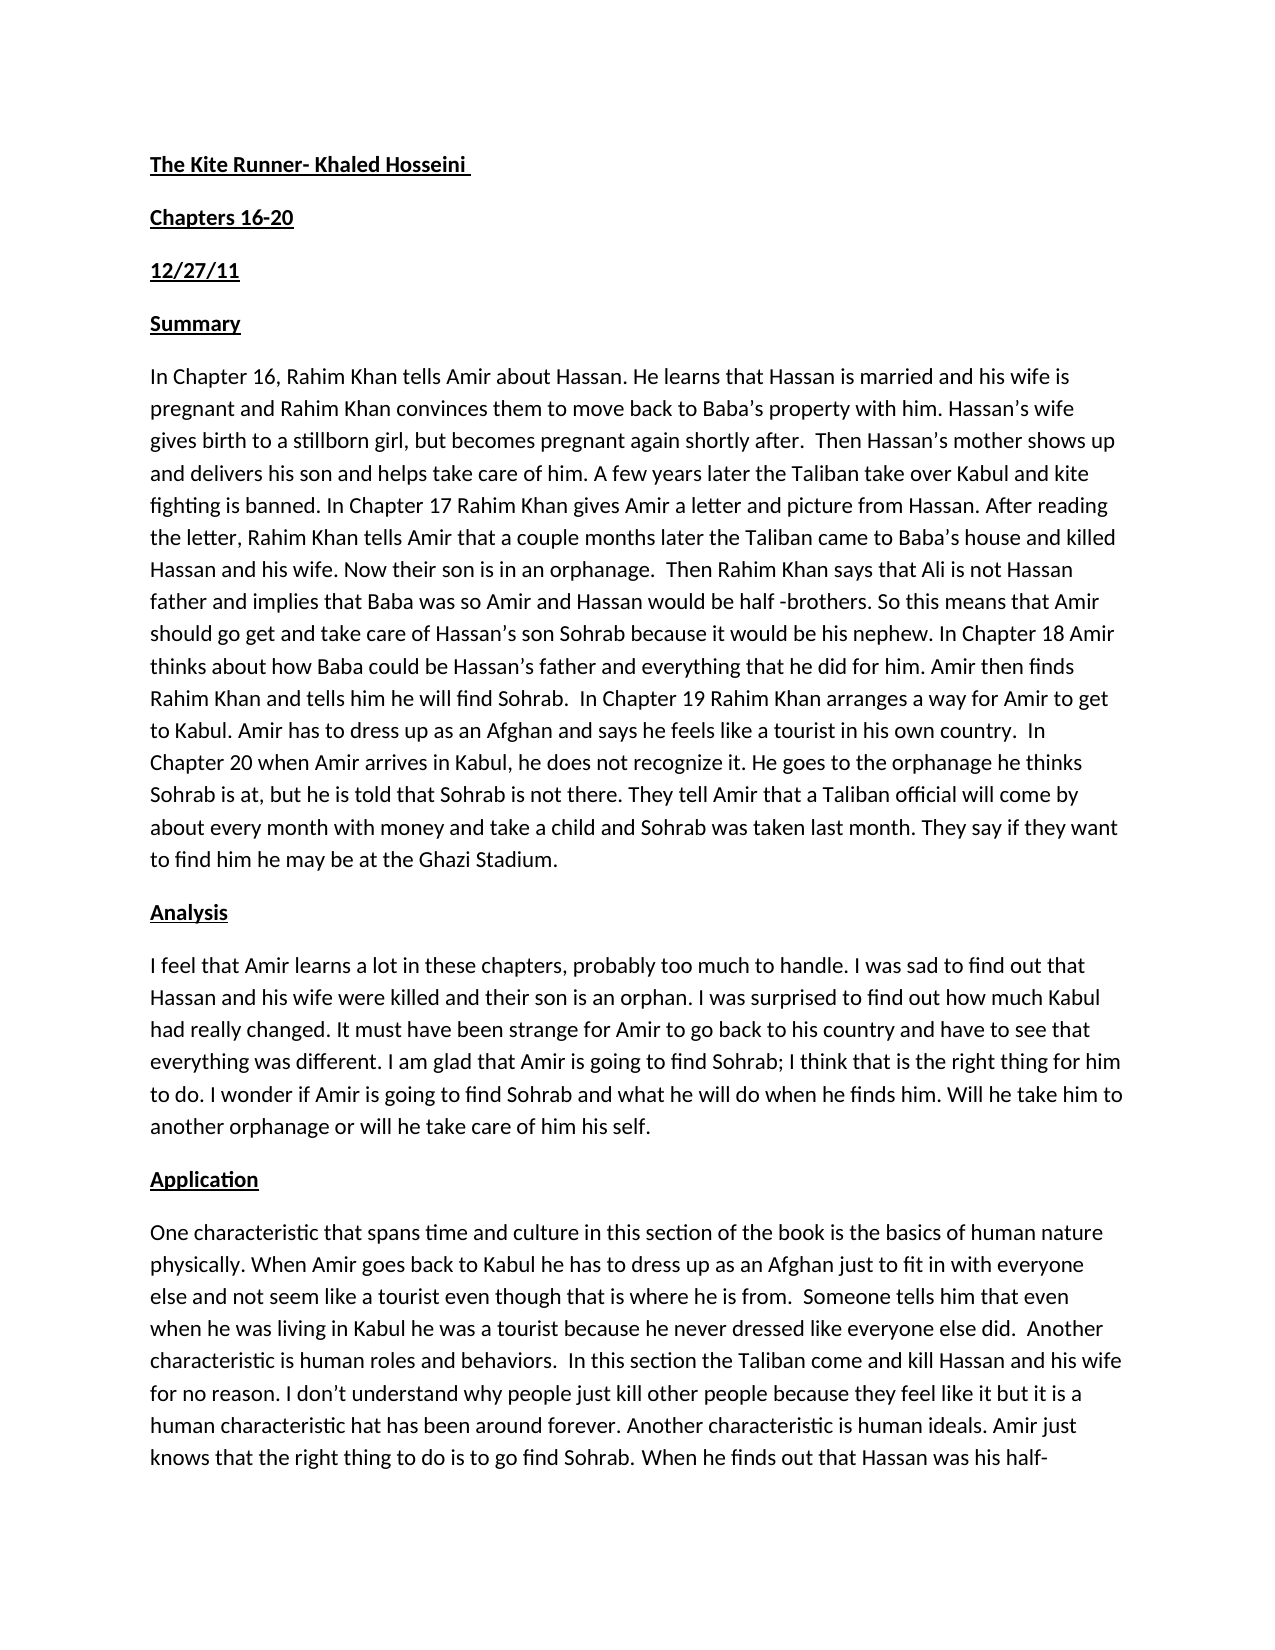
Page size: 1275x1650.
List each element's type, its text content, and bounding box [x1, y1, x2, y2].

text In Chapter 16, Rahim Khan tells Amir about Hassan. He learns that Hassan is married and his wife is pregnant and Rahim Khan convinces them to move back to Baba’s property with him. Hassan’s wife gives birth to a stillborn girl, but becomes pregnant again shortly after. Then Hassan’s mother shows up and delivers his son and helps take care of him. A few years later the Taliban take over Kabul and kite fighting is banned. In Chapter 17 Rahim Khan gives Amir a letter and picture from Hassan. After reading the letter, Rahim Khan tells Amir that a couple months later the Taliban came to Baba’s house and killed Hassan and his wife. Now their son is in an orphanage. Then Rahim Khan says that Ali is not Hassan father and implies that Baba was so Amir and Hassan would be half -brothers. So this means that Amir should go get and take care of Hassan’s son Sohrab because it would be his nephew. In Chapter 18 Amir thinks about how Baba could be Hassan’s father and everything that he did for him. Amir then finds Rahim Khan and tells him he will find Sohrab. In Chapter 19 Rahim Khan arranges a way for Amir to get to Kabul. Amir has to dress up as an Afghan and says he feels like a tourist in his own country. In Chapter 20 when Amir arrives in Kabul, he does not recognize it. He goes to the orphanage he thinks Sohrab is at, but he is told that Sohrab is not there. They tell Amir that a Taliban official will come by about every month with money and take a child and Sohrab was taken last month. They say if they want to find him he may be at the Ghazi Stadium. [150, 362, 1125, 873]
text The Kite Runner- Khaled Hosseini [150, 150, 1125, 178]
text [150, 1218, 1125, 1471]
text Summary [150, 309, 1125, 337]
text I feel that Amir learns a lot in these chapters, probably too much to handle. I was sad to find out that Hassan and his wife were killed and their son is an orphan. I was surprised to find out how much Kabul had really changed. It must have been strange for Amir to go back to his country and have to see that everything was different. I am glad that Amir is going to find Sohrab; I think that is the right thing for him to do. I wonder if Amir is going to find Sohrab and what he will do when he finds him. Will he take him to another orphanage or will he take care of him his self. [150, 951, 1125, 1140]
text Chapters 16-20 [150, 203, 1125, 231]
text 12/27/11 [150, 256, 1125, 284]
text Analysis [150, 898, 1125, 926]
text Application [150, 1165, 1125, 1193]
